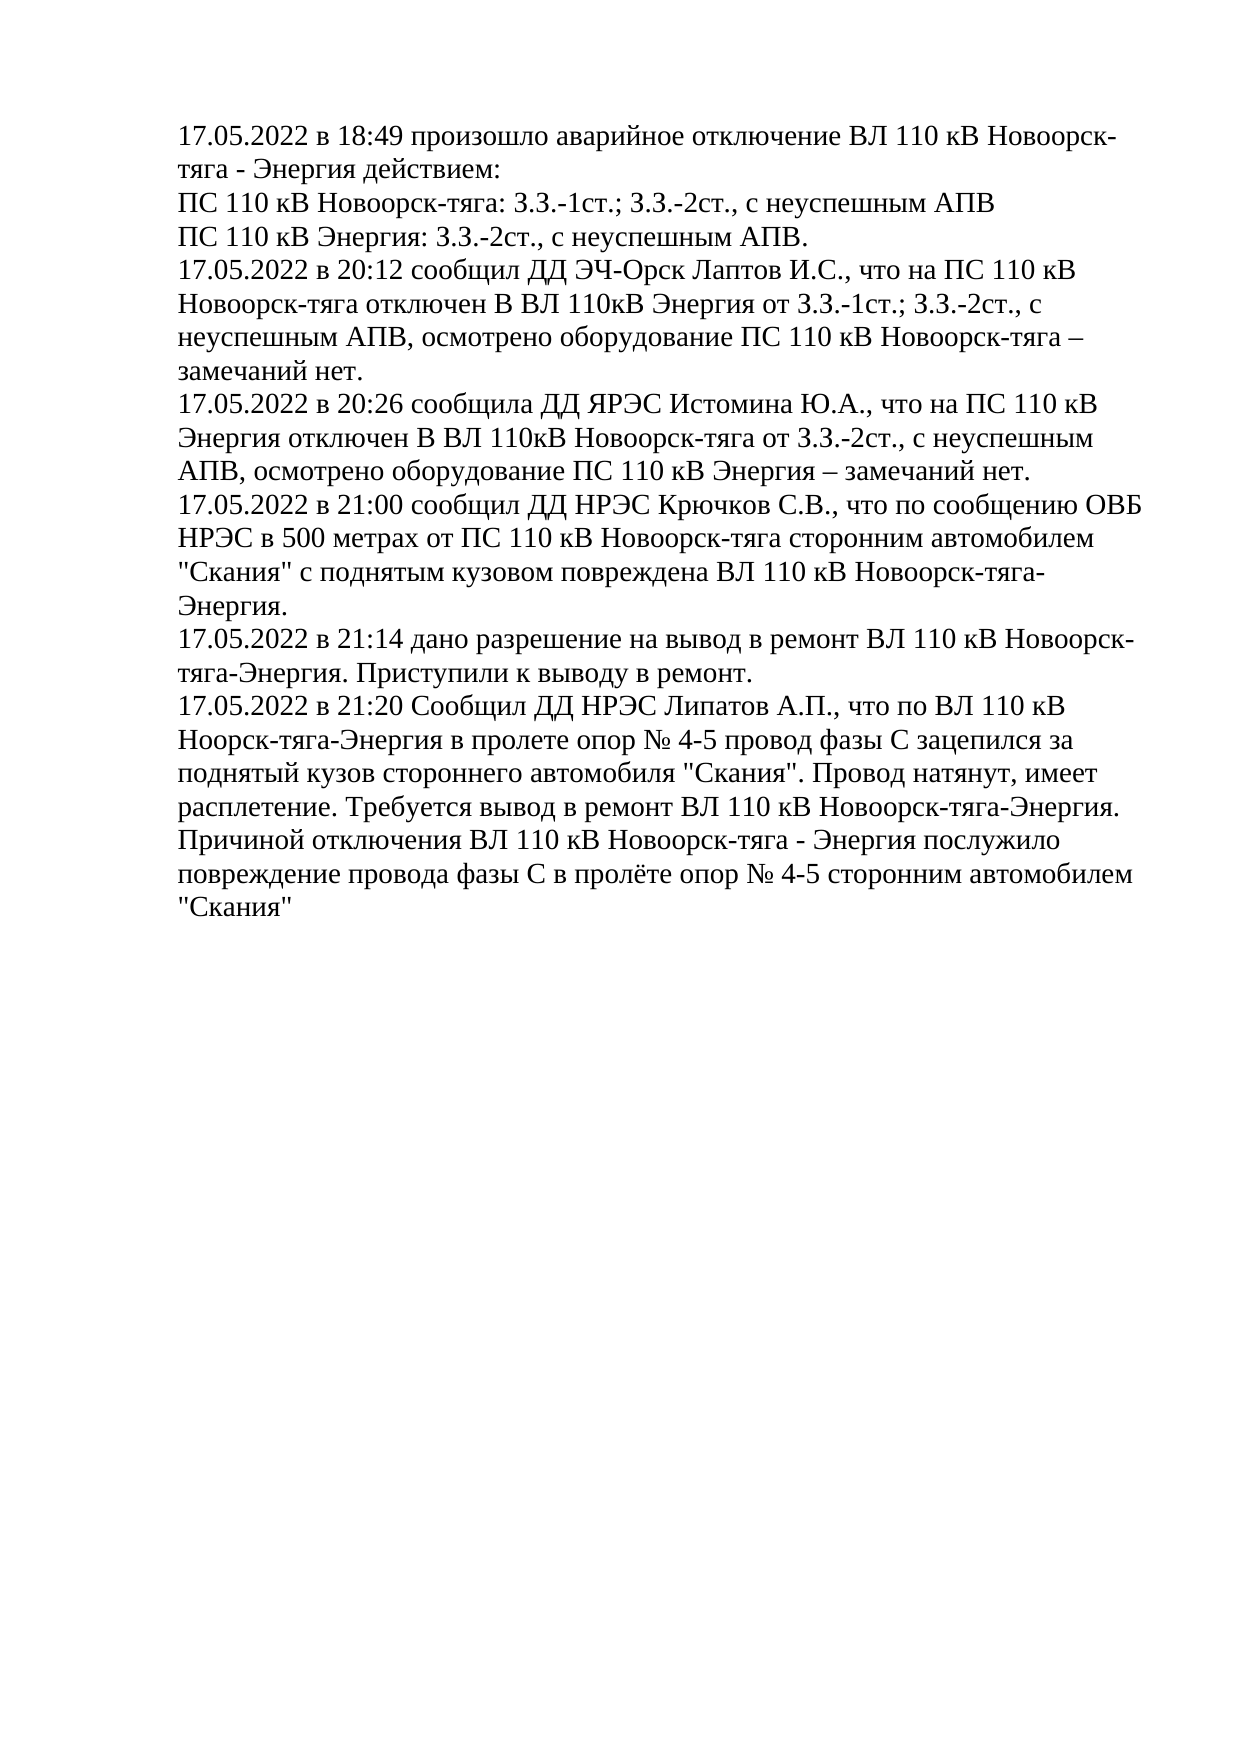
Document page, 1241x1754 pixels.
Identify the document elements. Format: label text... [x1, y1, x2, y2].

text 17.05.2022 в 18:49 произошло аварийное отключение ВЛ 110 кВ Новоорск-тяга - Энергия действием: ПС 110 кВ Новоорск-тяга: З.З.-1ст.; З.З.-2ст., с неуспешным АПВ ПС 110 кВ Энергия: З.З.-2ст., с неуспешным АПВ. 17.05.2022 в 20:12 сообщил ДД ЭЧ-Орск Лаптов И.С., что на ПС 110 кВ Новоорск-тяга отключен В ВЛ 110кВ Энергия от З.З.-1ст.; З.З.-2ст., с неуспешным АПВ, осмотрено оборудование ПС 110 кВ Новоорск-тяга – замечаний нет. 17.05.2022 в 20:26 сообщила ДД ЯРЭС Истомина Ю.А., что на ПС 110 кВ Энергия отключен В ВЛ 110кВ Новоорск-тяга от З.З.-2ст., с неуспешным АПВ, осмотрено оборудование ПС 110 кВ Энергия – замечаний нет. 17.05.2022 в 21:00 сообщил ДД НРЭС Крючков С.В., что по сообщению ОВБ НРЭС в 500 метрах от ПС 110 кВ Новоорск-тяга сторонним автомобилем "Скания" с поднятым кузовом повреждена ВЛ 110 кВ Новоорск-тяга-Энергия. 17.05.2022 в 21:14 дано разрешение на вывод в ремонт ВЛ 110 кВ Новоорск-тяга-Энергия. Приступили к выводу в ремонт. 17.05.2022 в 21:20 Сообщил ДД НРЭС Липатов А.П., что по ВЛ 110 кВ Ноорск-тяга-Энергия в пролете опор № 4-5 провод фазы С зацепился за поднятый кузов стороннего автомобиля "Скания". Провод натянут, имеет расплетение. Требуется вывод в ремонт ВЛ 110 кВ Новоорск-тяга-Энергия. Причиной отключения ВЛ 110 кВ Новоорск-тяга - Энергия послужило повреждение провода фазы С в пролёте опор № 4-5 сторонним автомобилем "Скания" [177, 118, 1152, 923]
